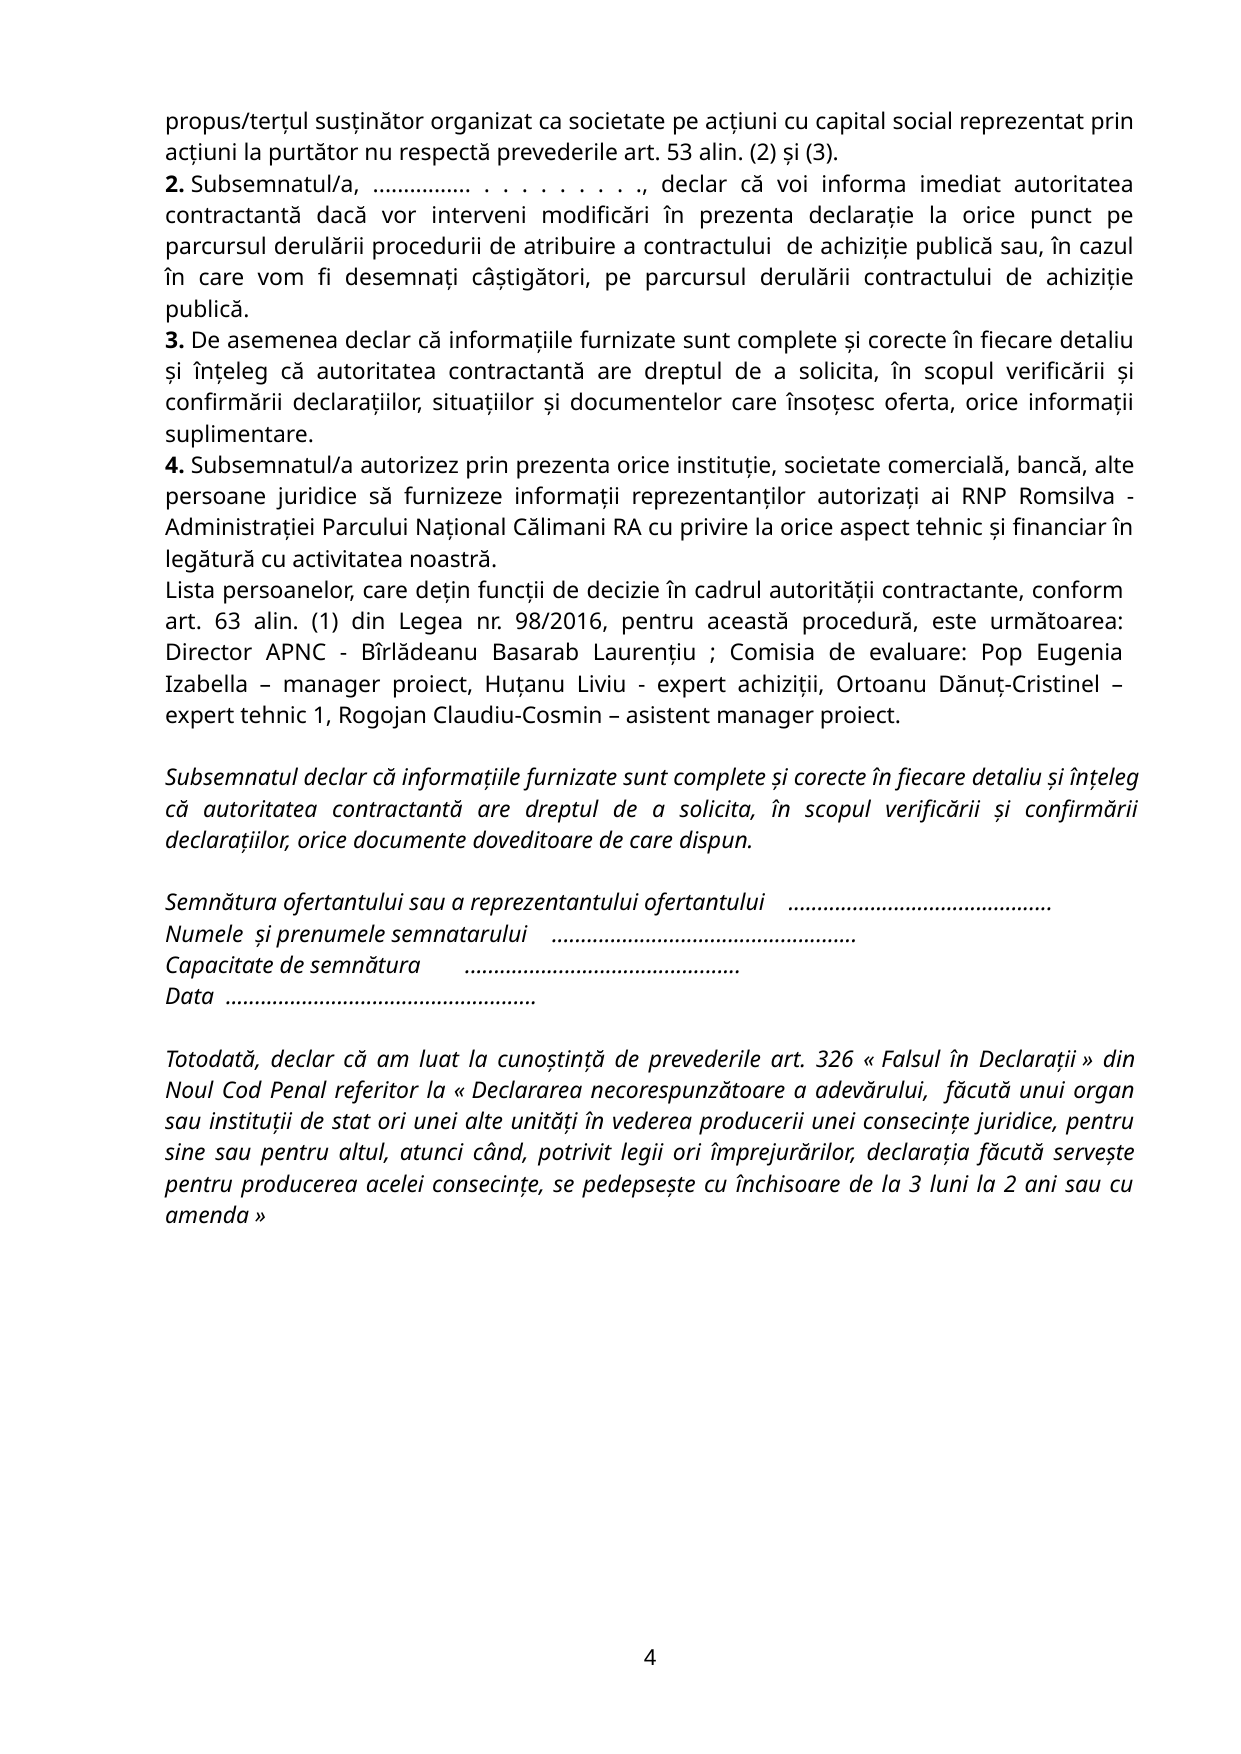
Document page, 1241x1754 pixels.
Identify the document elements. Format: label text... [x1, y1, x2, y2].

text 2. Subsemnatul/a, ................ . . . . . . . . ., declar că voi informa imediat autoritatea contractantă dacă vor interveni modificări în prezenta declarație la orice punct pe parcursul derulării procedurii de atribuire a contractului de achiziție publică sau, în cazul în care vom fi desemnați câștigători, pe parcursul derulării contractului de achiziție publică. [165, 167, 1135, 324]
text Semnătura ofertantului sau a reprezentantului ofertantului ............................................. [165, 886, 1135, 917]
text Numele şi prenumele semnatarului .................................................... [165, 917, 1135, 949]
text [165, 105, 1135, 167]
text Totodată, declar că am luat la cunoştinţă de prevederile art. 326 « Falsul în Declaraţii » din Noul Cod Penal referitor la « Declararea necorespunzătoare a adevărului, făcută unui organ sau instituţii de stat ori unei alte unităţi în vederea producerii unei consecinţe juridice, pentru sine sau pentru altul, atunci când, potrivit legii ori împrejurărilor, declaraţia făcută serveşte pentru producerea acelei consecinţe, se pedepseşte cu închisoare de la 3 luni la 2 ani sau cu amenda » [165, 1042, 1135, 1230]
text Subsemnatul declar că informaţiile furnizate sunt complete şi corecte în fiecare detaliu şi înţeleg că autoritatea contractantă are dreptul de a solicita, în scopul verificării şi confirmării declaraţiilor, orice documente doveditoare de care dispun. [165, 761, 1139, 855]
text Lista persoanelor, care dețin funcții de decizie în cadrul autorității contractante, conform art. 63 alin. (1) din Legea nr. 98/2016, pentru această procedură, este următoarea: Director APNC - Bîrlădeanu Basarab Laurențiu ; Comisia de evaluare: Pop Eugenia Izabella – manager proiect, Huțanu Liviu - expert achiziții, Ortoanu Dănuț-Cristinel – expert tehnic 1, Rogojan Claudiu-Cosmin – asistent manager proiect. [165, 574, 1124, 730]
text 4. Subsemnatul/a autorizez prin prezenta orice instituție, societate comercială, bancă, alte persoane juridice să furnizeze informații reprezentanților autorizați ai RNP Romsilva - Administrației Parcului Național Călimani RA cu privire la orice aspect tehnic și financiar în legătură cu activitatea noastră. [165, 449, 1135, 574]
text Capacitate de semnătura ............................................... [165, 949, 1135, 980]
text Data ..................................................... [165, 980, 1135, 1011]
text 3. De asemenea declar că informațiile furnizate sunt complete și corecte în fiecare detaliu și înțeleg că autoritatea contractantă are dreptul de a solicita, în scopul verificării și confirmării declarațiilor, situațiilor și documentelor care însoțesc oferta, orice informații suplimentare. [165, 324, 1135, 449]
